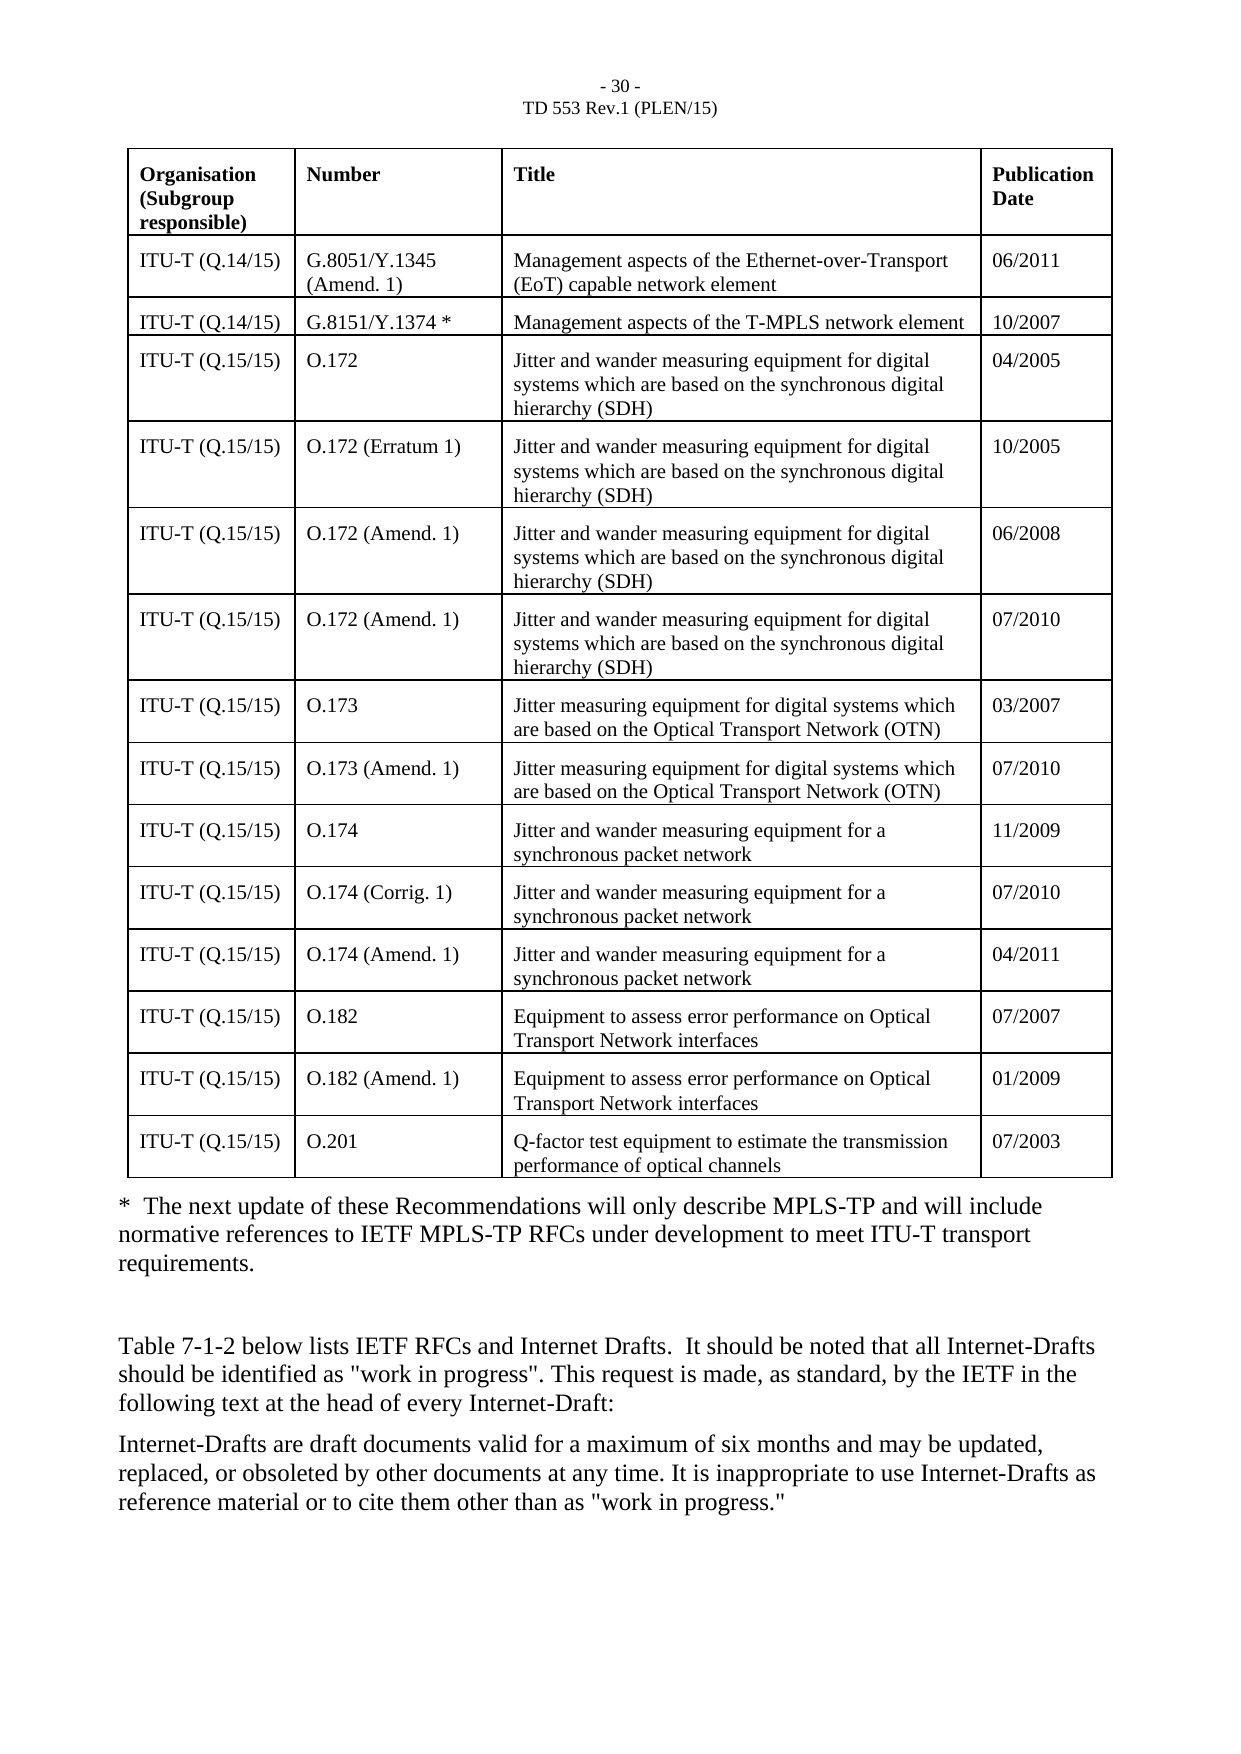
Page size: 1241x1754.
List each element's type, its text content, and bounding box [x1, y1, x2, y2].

table_cell 04/2005 [982, 336, 1111, 420]
table_header Publication Date [982, 149, 1111, 234]
table_cell O.182 [296, 992, 501, 1052]
table_cell O.174 (Corrig. 1) [296, 867, 501, 928]
table_cell 07/2007 [982, 992, 1111, 1052]
table_cell 07/2003 [982, 1116, 1111, 1177]
table_cell 06/2011 [982, 236, 1111, 296]
table_cell 04/2011 [982, 930, 1111, 990]
table_cell Jitter and wander measuring equipment for digital systems which are based on the synchronous digital hierarchy (SDH) [503, 595, 980, 679]
text Table below lists IETF RFCs and Internet Drafts. It should be noted that all Internet-Drafts should be identified as "work in progress". This request is made, as standard, by the IETF in the following text at the head of every Internet-Draft: [118, 1331, 1122, 1417]
table_cell Jitter and wander measuring equipment for a synchronous packet network [503, 930, 980, 990]
table_cell O.174 [296, 805, 501, 866]
table_cell G.8051/Y.1345 (Amend. 1) [296, 236, 501, 296]
table_cell 03/2007 [982, 681, 1111, 741]
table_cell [503, 236, 980, 296]
table_cell ITU-T (Q.15/15) [129, 595, 294, 679]
table_cell ITU-T (Q.15/15) [129, 930, 294, 990]
table_cell ITU-T (Q.14/15) [129, 298, 294, 334]
table_cell Management aspects of the T-MPLS network element [503, 298, 980, 334]
table_cell Jitter and wander measuring equipment for digital systems which are based on the synchronous digital hierarchy (SDH) [503, 508, 980, 593]
table_cell ITU-T (Q.14/15) [129, 236, 294, 296]
table_cell O.173 (Amend. 1) [296, 743, 501, 803]
table_cell Equipment to assess error performance on Optical Transport Network interfaces [503, 1054, 980, 1114]
table_cell O.172 (Amend. 1) [296, 595, 501, 679]
table_cell O.172 (Erratum 1) [296, 422, 501, 507]
table_cell Jitter and wander measuring equipment for a synchronous packet network [503, 867, 980, 928]
table_cell ITU-T (Q.15/15) [129, 508, 294, 593]
table_cell O.201 [296, 1116, 501, 1177]
table_header Organisation (Subgroup responsible) [129, 149, 294, 234]
table_cell Q-factor test equipment to estimate the transmission performance of optical channels [503, 1116, 980, 1177]
text Internet-Drafts are draft documents valid for a maximum of six months and may be updated, replaced, or obsoleted by other documents at any time. It is inappropriate to use Internet-Drafts as reference material or to cite them other than as "work in progress." [118, 1429, 1122, 1516]
table_cell 01/2009 [982, 1054, 1111, 1114]
table_cell G.8151/Y.1374 * [296, 298, 501, 334]
table_cell 06/2008 [982, 508, 1111, 593]
table_cell ITU-T (Q.15/15) [129, 992, 294, 1052]
table_cell ITU-T (Q.15/15) [129, 1116, 294, 1177]
table_cell O.172 [296, 336, 501, 420]
table_cell 07/2010 [982, 743, 1111, 803]
table_cell Jitter and wander measuring equipment for digital systems which are based on the synchronous digital hierarchy (SDH) [503, 336, 980, 420]
table_cell ITU-T (Q.15/15) [129, 867, 294, 928]
table_cell ITU-T (Q.15/15) [129, 805, 294, 866]
table_cell O.174 (Amend. 1) [296, 930, 501, 990]
table_cell Equipment to assess error performance on Optical Transport Network interfaces [503, 992, 980, 1052]
table_cell 10/2007 [982, 298, 1111, 334]
table_cell ITU-T (Q.15/15) [129, 743, 294, 803]
table_cell 11/2009 [982, 805, 1111, 866]
table_cell 07/2010 [982, 867, 1111, 928]
table_cell O.172 (Amend. 1) [296, 508, 501, 593]
table_cell ITU-T (Q.15/15) [129, 681, 294, 741]
table_cell Jitter measuring equipment for digital systems which are based on the Optical Transport Network (OTN) [503, 681, 980, 741]
table_cell Jitter and wander measuring equipment for digital systems which are based on the synchronous digital hierarchy (SDH) [503, 422, 980, 507]
table_cell O.182 (Amend. 1) [296, 1054, 501, 1114]
text * The next update of these Recommendations will only describe MPLS-TP and will include normative references to IETF MPLS-TP RFCs under development to meet ITU-T transport requirements. [118, 1191, 1122, 1277]
table_cell 07/2010 [982, 595, 1111, 679]
table_cell ITU-T (Q.15/15) [129, 336, 294, 420]
table_cell 10/2005 [982, 422, 1111, 507]
table_cell ITU-T (Q.15/15) [129, 422, 294, 507]
table_cell ITU-T (Q.15/15) [129, 1054, 294, 1114]
table_cell Jitter and wander measuring equipment for a synchronous packet network [503, 805, 980, 866]
table_header Number [296, 149, 501, 234]
table_cell O.173 [296, 681, 501, 741]
table_header Title [503, 149, 980, 234]
table_cell Jitter measuring equipment for digital systems which are based on the Optical Transport Network (OTN) [503, 743, 980, 803]
